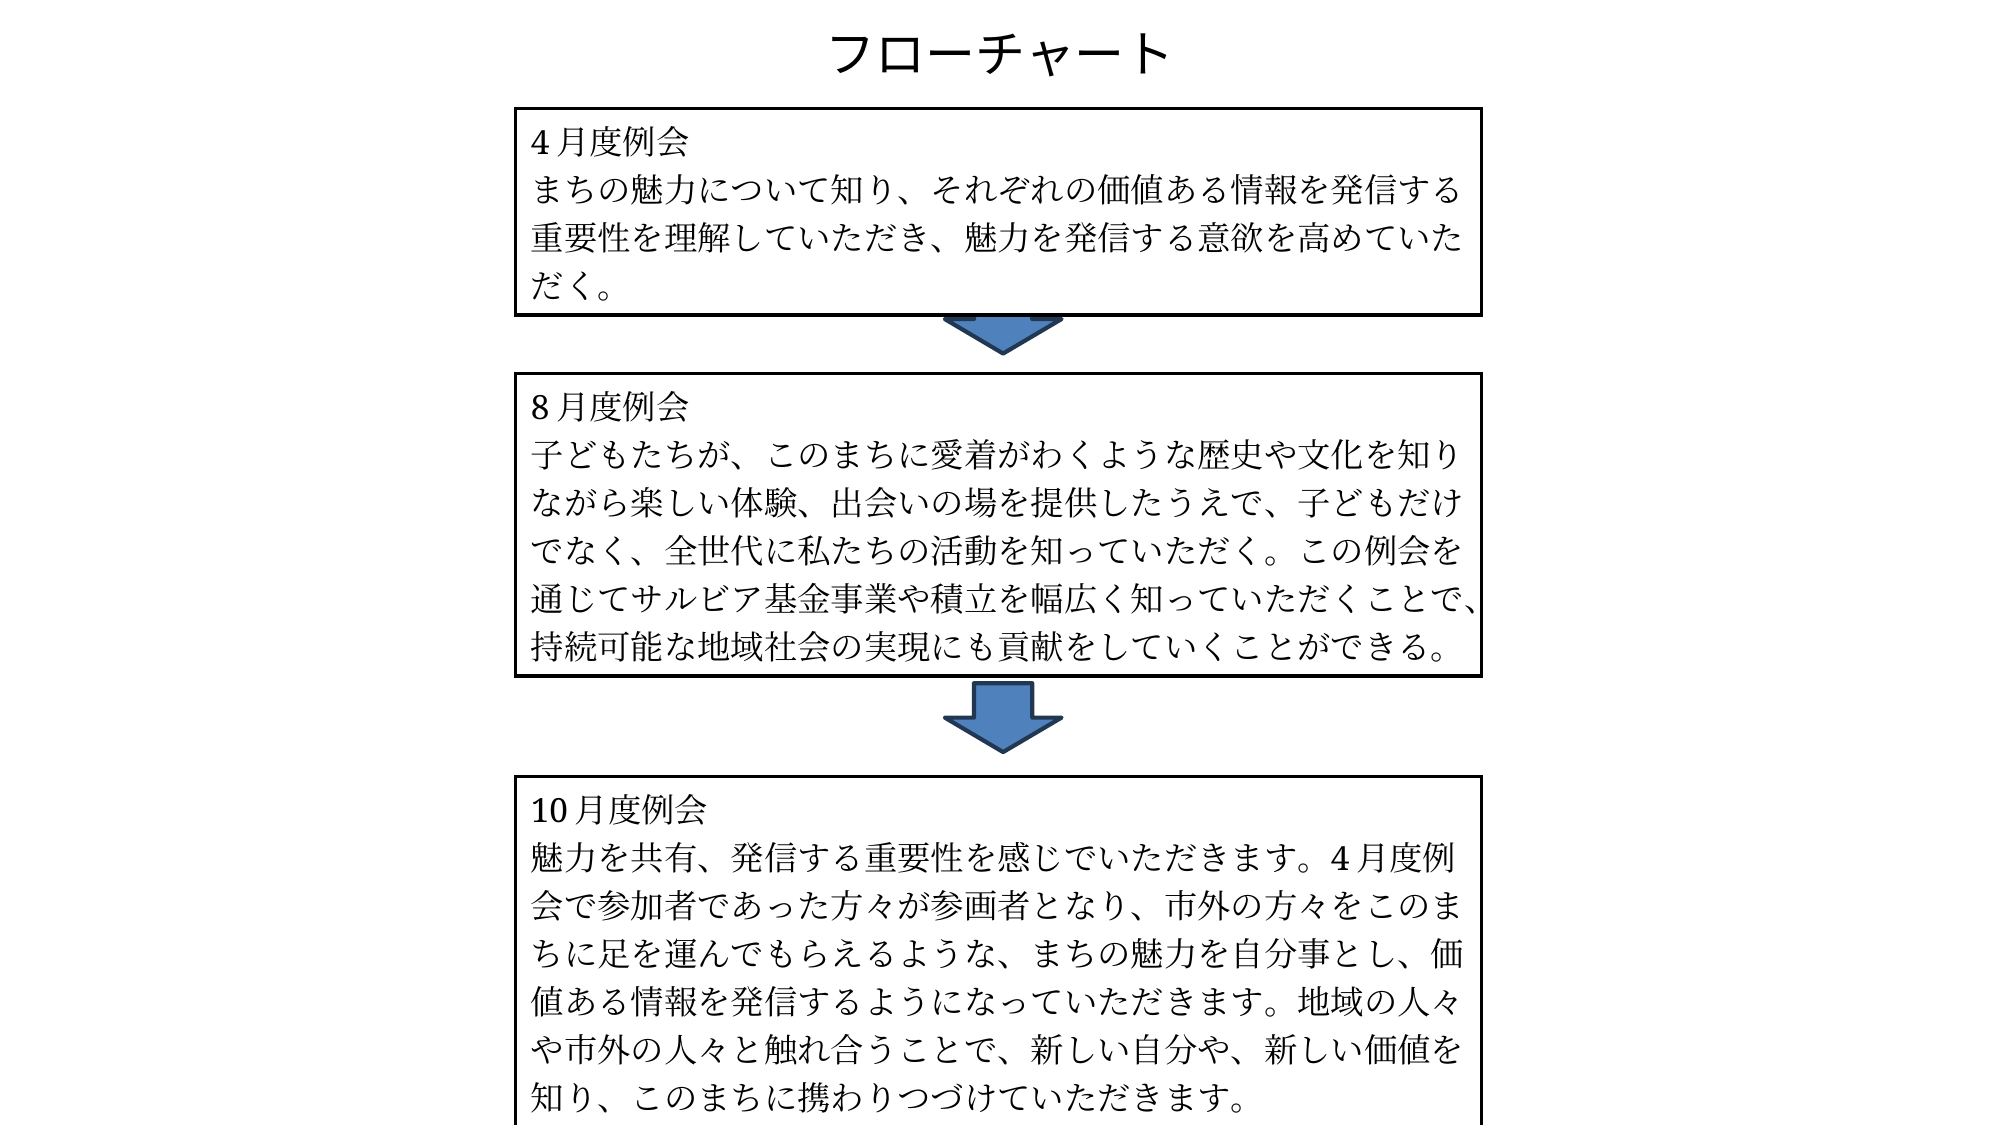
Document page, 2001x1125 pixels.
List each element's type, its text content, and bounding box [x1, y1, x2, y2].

title フローチャート [289, 6, 1710, 89]
